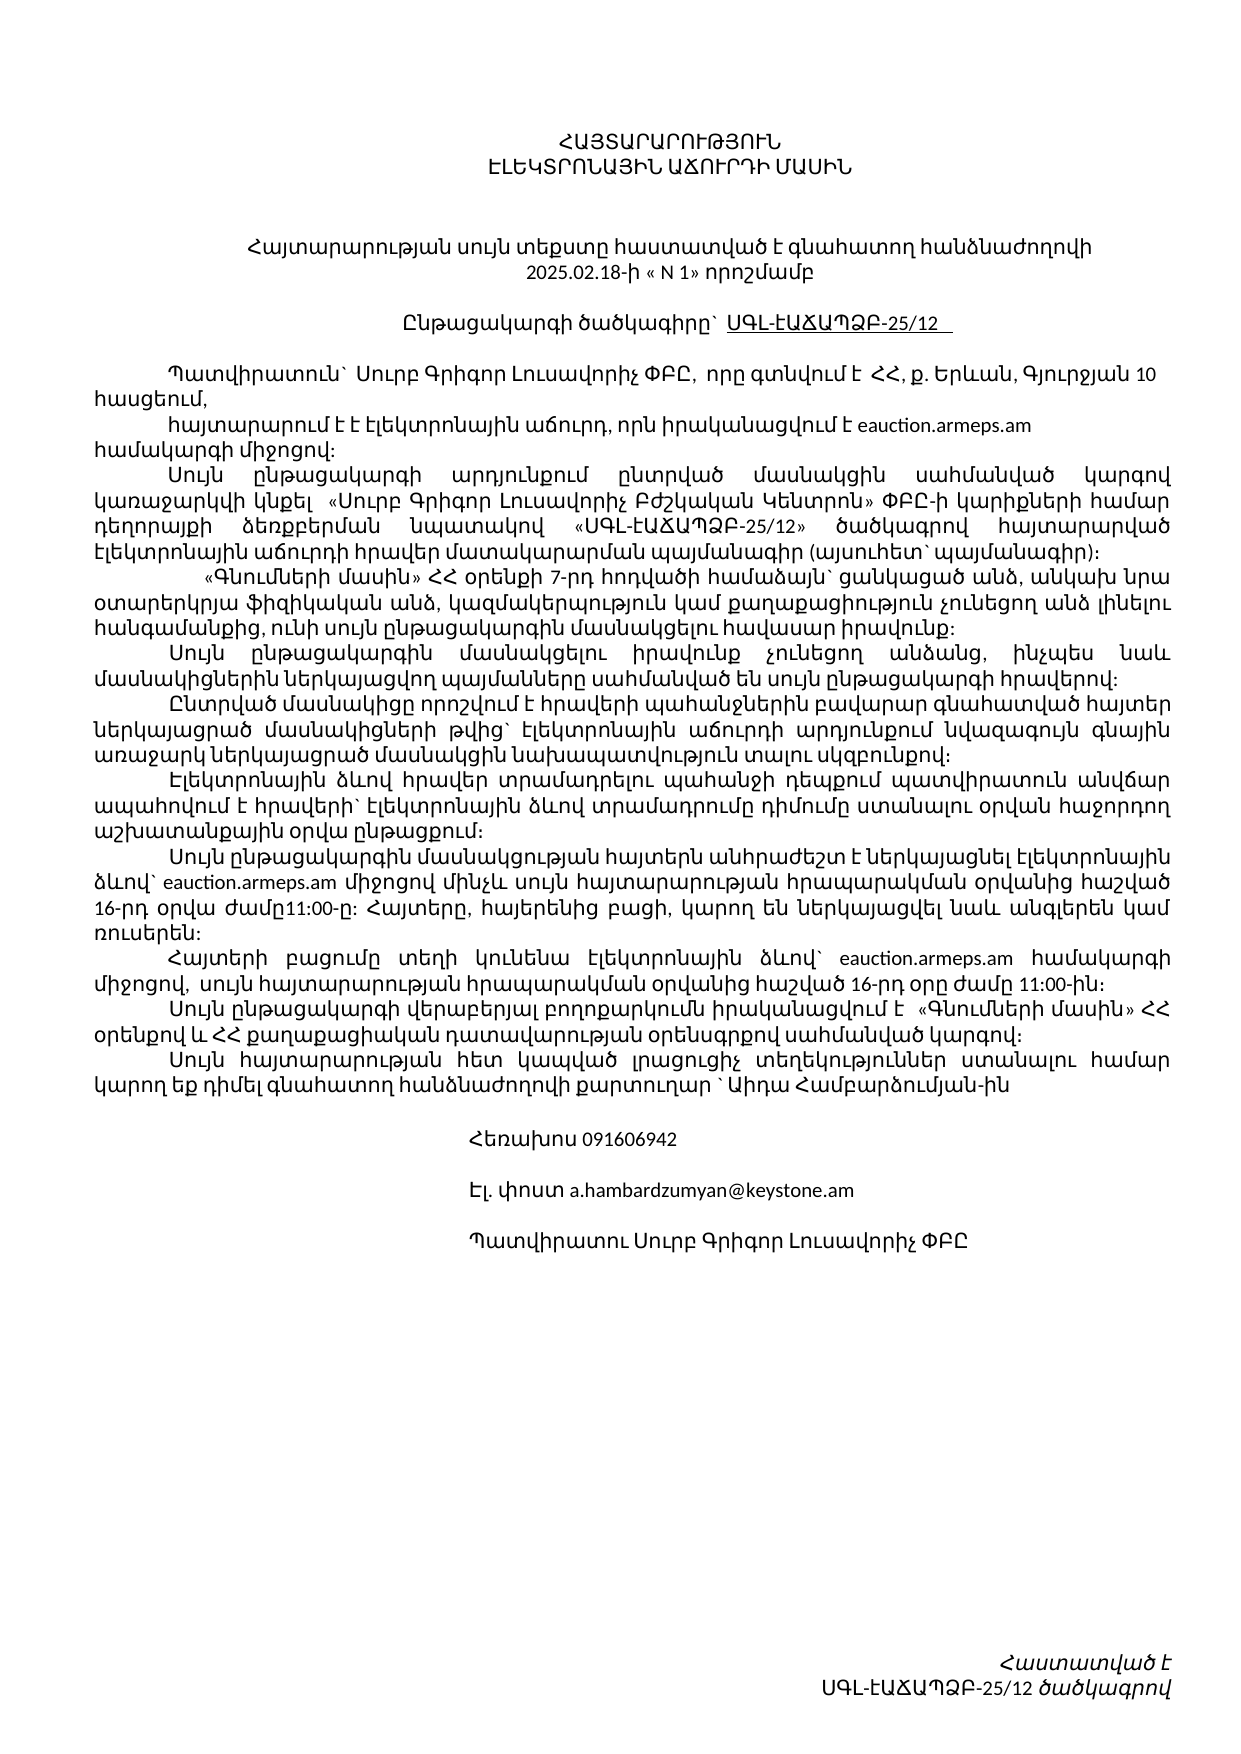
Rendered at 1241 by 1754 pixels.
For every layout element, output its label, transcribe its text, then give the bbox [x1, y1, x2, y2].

text հայտարարում է է էլեկտրոնային աճուրդ, որն իրականացվում է eauction.armeps.am համակարգի միջոցով: [94, 412, 1171, 463]
text ՍԳԼ-էԱՃԱՊՁԲ-25/12 ծածկագրով [94, 1675, 1171, 1701]
text Սույն ընթացակարգի վերաբերյալ բողոքարկումն իրականացվում է «Գնումների մասին» ՀՀ օրենքով և ՀՀ քաղաքացիական դատավարության օրենսգրքով սահմանված կարգով։ [94, 996, 1171, 1047]
text Հաստատված է [94, 1650, 1171, 1675]
text Պատվիրատու Սուրբ Գրիգոր Լուսավորիչ ՓԲԸ [94, 1228, 1171, 1253]
text Հայտարարության սույն տեքստը հաստատված է գնահատող հանձնաժողովի [94, 234, 1171, 259]
text ՀԱՅՏԱՐԱՐՈՒԹՅՈՒՆ [94, 129, 1171, 154]
text Էլեկտրոնային ձևով հրավեր տրամադրելու պահանջի դեպքում պատվիրատուն անվճար ապահովում է հրավերի` էլեկտրոնային ձևով տրամադրումը դիմումը ստանալու օրվան հաջորդող աշխատանքային օրվա ընթացքում։ [94, 768, 1171, 844]
text Սույն ընթացակարգին մասնակցելու իրավունք չունեցող անձանց, ինչպես նաև մասնակիցներին ներկայացվող պայմանները սահմանված են սույն ընթացակարգի հրավերով: [94, 641, 1171, 691]
text Հեռախոս 091606942 [94, 1126, 1171, 1152]
text Սույն հայտարարության հետ կապված լրացուցիչ տեղեկություններ ստանալու համար կարող եք դիմել գնահատող հանձնաժողովի քարտուղար ` Աիդա Համբարձումյան-ին [94, 1047, 1171, 1098]
text «Գնումների մասին» ՀՀ օրենքի 7-րդ հոդվածի համաձայն` ցանկացած անձ, անկախ նրա օտարերկրյա ֆիզիկական անձ, կազմակերպություն կամ քաղաքացիություն չունեցող անձ լինելու հանգամանքից, ունի սույն ընթացակարգին մասնակցելու հավասար իրավունք: [94, 564, 1171, 641]
text Սույն ընթացակարգի արդյունքում ընտրված մասնակցին սահմանված կարգով կառաջարկվի կնքել «Սուրբ Գրիգոր Լուսավորիչ Բժշկական Կենտրոն» ՓԲԸ-ի կարիքների համար դեղորայքի ձեռքբերման նպատակով «ՍԳԼ-էԱՃԱՊՁԲ-25/12» ծածկագրով հայտարարված էլեկտրոնային աճուրդի հրավեր մատակարարման պայմանագիր (այսուհետ` պայմանագիր)։ [94, 463, 1171, 564]
text 2025.02.18 -ի « N 1» որոշմամբ [94, 259, 1171, 285]
text Էլ. փոստ a.hambardzumyan@keystone.am [94, 1177, 1171, 1203]
text Ընթացակարգի ծածկագիրը` ՍԳԼ-էԱՃԱՊՁԲ-25/12 [94, 310, 1171, 336]
text Հայտերի բացումը տեղի կունենա էլեկտրոնային ձևով` eauction.armeps.am համակարգի միջոցով, սույն հայտարարության հրապարակման օրվանից հաշված 16-րդ օրը ժամը 11:00-ին։ [94, 946, 1171, 996]
text Սույն ընթացակարգին մասնակցության հայտերն անհրաժեշտ է ներկայացնել էլեկտրոնային ձևով` eauction.armeps.am միջոցով մինչև սույն հայտարարության հրապարակման օրվանից հաշված 16-րդ օրվա ժամը11:00-ը: Հայտերը, հայերենից բացի, կարող են ներկայացվել նաև անգլերեն կամ ռուսերեն: [94, 844, 1171, 946]
text Պատվիրատուն` Սուրբ Գրիգոր Լուսավորիչ ՓԲԸ, որը գտնվում է ՀՀ, ք. Երևան, Գյուրջյան 10 հասցեում, [94, 361, 1171, 412]
text ԷԼԵԿՏՐՈՆԱՅԻՆ ԱՃՈՒՐԴԻ ՄԱՍԻՆ [94, 154, 1171, 180]
text Ընտրված մասնակիցը որոշվում է հրավերի պահանջներին բավարար գնահատված հայտեր ներկայացրած մասնակիցների թվից` էլեկտրոնային աճուրդի արդյունքում նվազագույն գնային առաջարկ ներկայացրած մասնակցին նախապատվություն տալու սկզբունքով։ [94, 691, 1171, 768]
